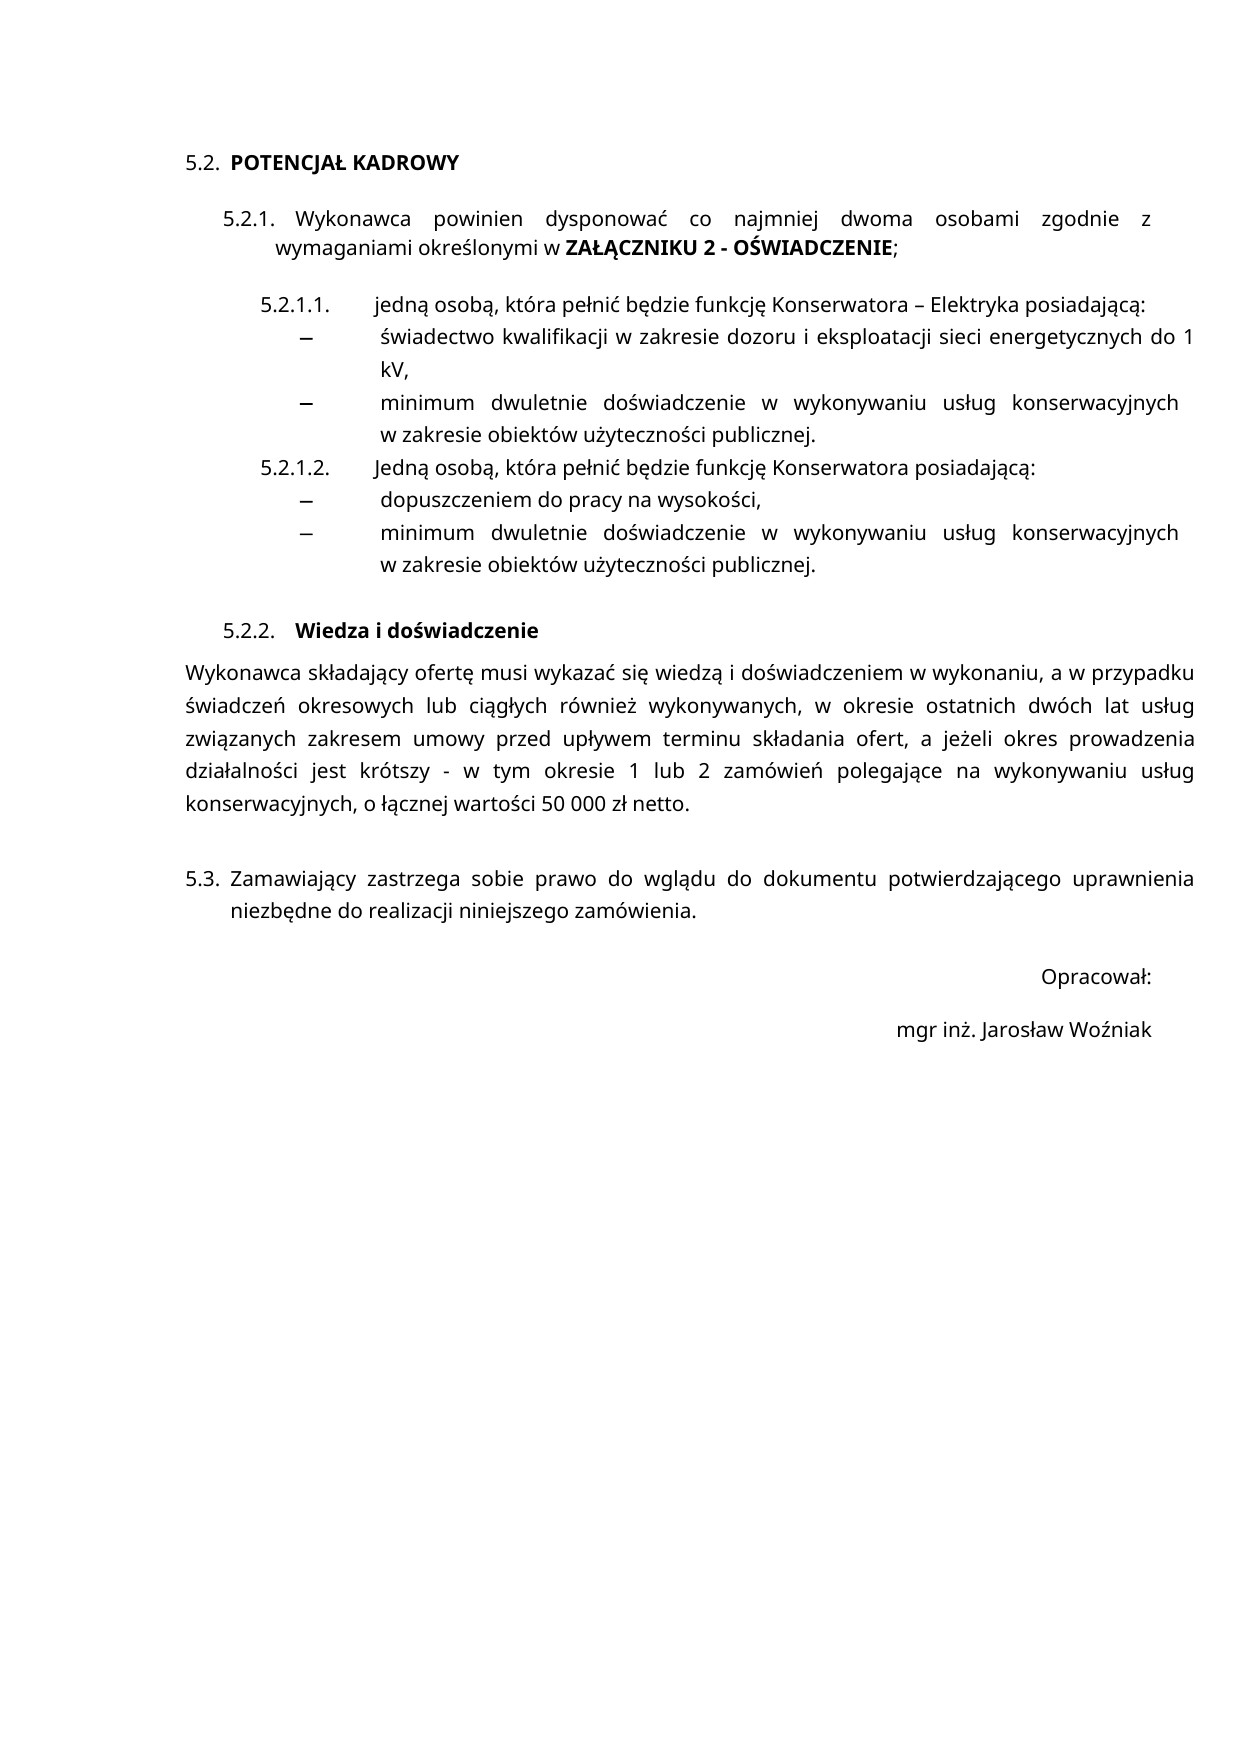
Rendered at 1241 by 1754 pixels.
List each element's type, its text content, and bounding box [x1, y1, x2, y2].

list jedną osobą, która pełnić będzie funkcję Konserwatora – Elektryka posiadającą: [260, 290, 1152, 318]
list świadectwo kwalifikacji w zakresie dozoru i eksploatacji sieci energetycznych do 1 kV, [298, 322, 1196, 383]
text mgr inż. Jarosław Woźniak [148, 1015, 1152, 1044]
list Wykonawca powinien dysponować co najmniej dwoma osobami zgodnie z wymaganiami określonymi w ZAŁĄCZNIKU 2 - OŚWIADCZENIE; [223, 204, 1152, 261]
list POTENCJAŁ KADROWY [185, 148, 1152, 176]
text Wykonawca składający ofertę musi wykazać się wiedzą i doświadczeniem w wykonaniu, a w przypadku świadczeń okresowych lub ciągłych również wykonywanych, w okresie ostatnich dwóch lat usług związanych zakresem umowy przed upływem terminu składania ofert, a jeżeli okres prowadzenia działalności jest krótszy - w tym okresie 1 lub 2 zamówień polegające na wykonywaniu usług konserwacyjnych, o łącznej wartości 50 000 zł netto. [185, 658, 1196, 817]
list Zamawiający zastrzega sobie prawo do wglądu do dokumentu potwierdzającego uprawnienia niezbędne do realizacji niniejszego zamówienia. [185, 864, 1196, 925]
list dopuszczeniem do pracy na wysokości, [298, 485, 1196, 514]
list minimum dwuletnie doświadczenie w wykonywaniu usług konserwacyjnych w zakresie obiektów użyteczności publicznej. [298, 388, 1196, 449]
text Opracował: [148, 962, 1152, 990]
list minimum dwuletnie doświadczenie w wykonywaniu usług konserwacyjnych w zakresie obiektów użyteczności publicznej. [298, 518, 1196, 579]
list Wiedza i doświadczenie [223, 616, 1196, 644]
list Jedną osobą, która pełnić będzie funkcję Konserwatora posiadającą: [260, 453, 1196, 481]
